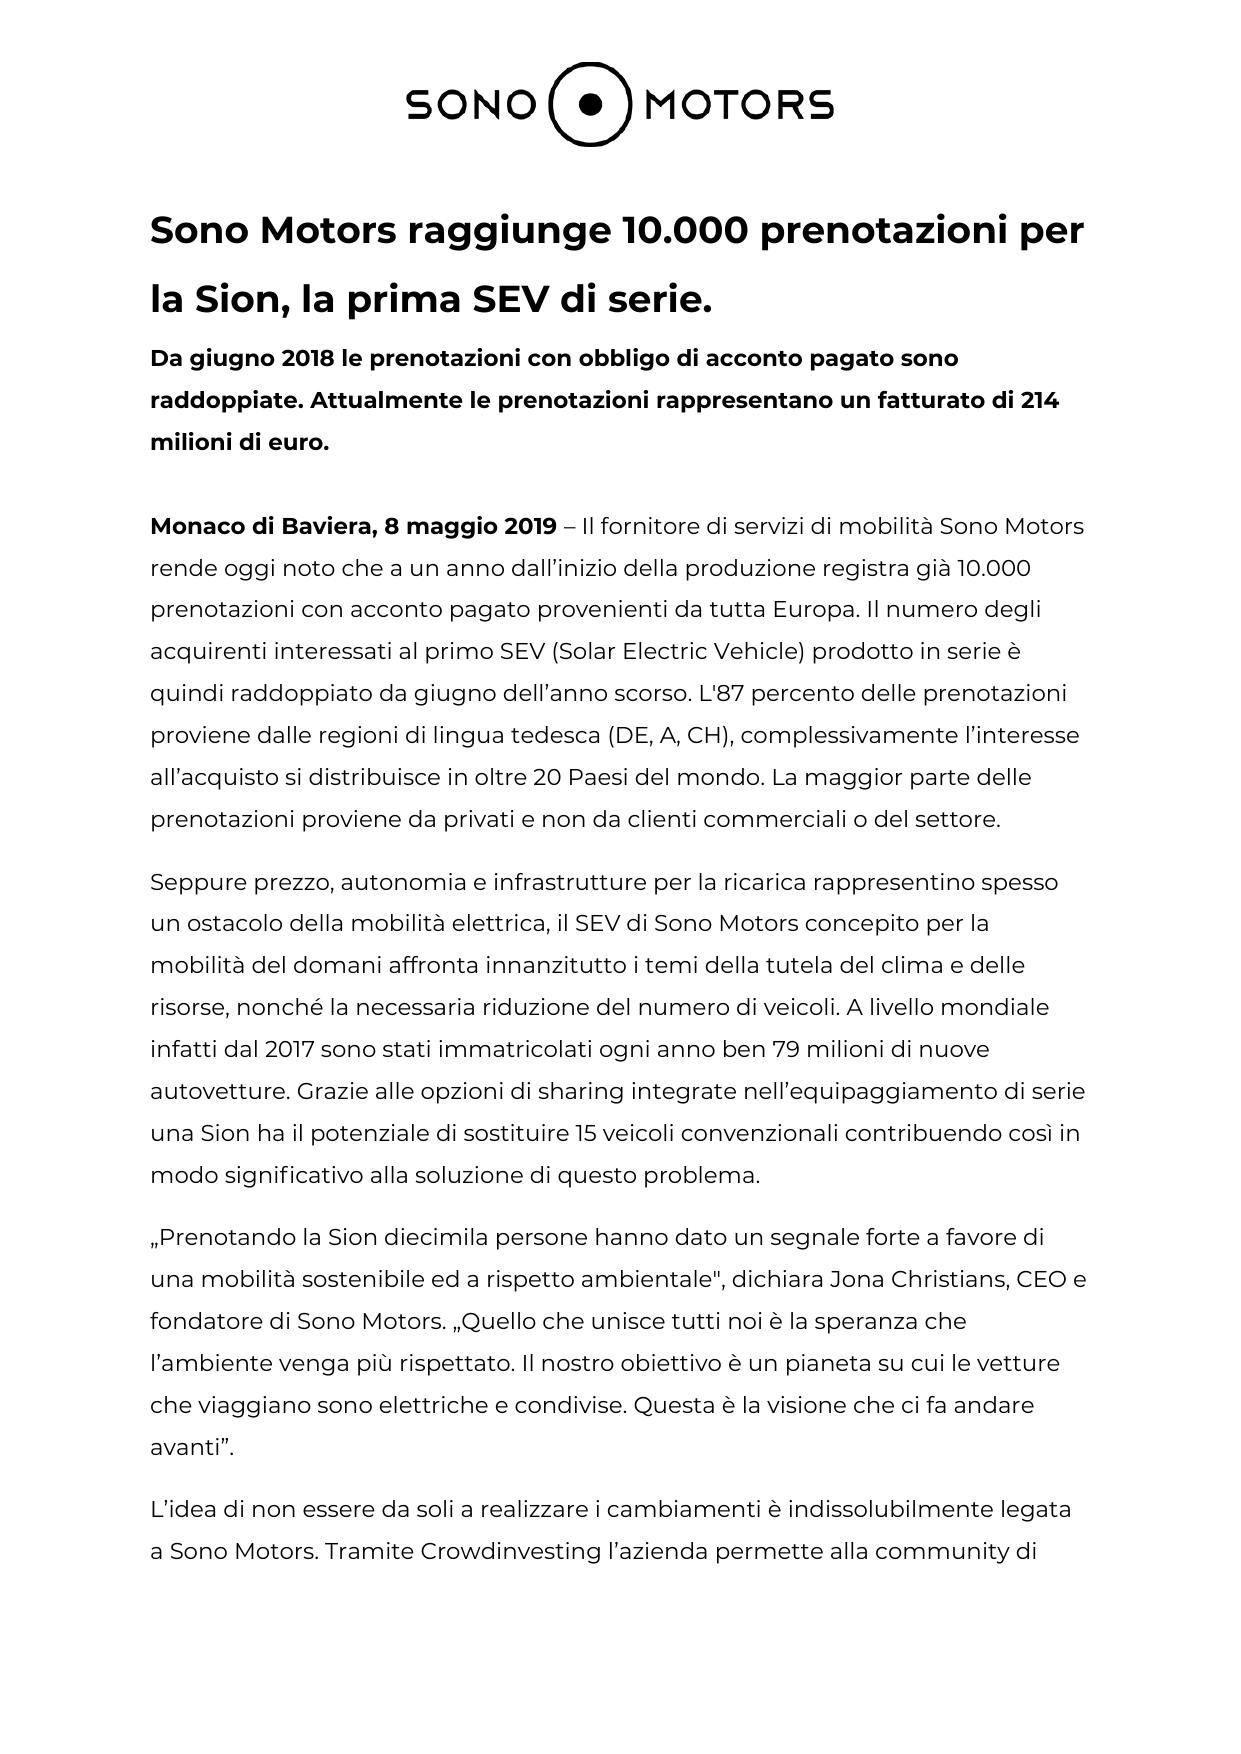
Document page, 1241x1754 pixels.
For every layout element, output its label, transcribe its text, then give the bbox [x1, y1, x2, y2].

text Monaco di Baviera, 8 maggio 2019 – Il fornitore di servizi di mobilità Sono Motors rende oggi noto che a un anno dall’inizio della produzione registra già 10.000 prenotazioni con acconto pagato provenienti da tutta Europa. Il numero degli acquirenti interessati al primo SEV (Solar Electric Vehicle) prodotto in serie è quindi raddoppiato da giugno dell’anno scorso. L'87 percento delle prenotazioni proviene dalle regioni di lingua tedesca (DE, A, CH), complessivamente l’interesse all’acquisto si distribuisce in oltre 20 Paesi del mondo. La maggior parte delle prenotazioni proviene da privati e non da clienti commerciali o del settore. [150, 512, 1090, 833]
text Seppure prezzo, autonomia e infrastrutture per la ricarica rappresentino spesso un ostacolo della mobilità elettrica, il SEV di Sono Motors concepito per la mobilità del domani affronta innanzitutto i temi della tutela del clima e delle risorse, nonché la necessaria riduzione del numero di veicoli. A livello mondiale infatti dal 2017 sono stati immatricolati ogni anno ben 79 milioni di nuove autovetture. Grazie alle opzioni di sharing integrate nell’equipaggiamento di serie una Sion ha il potenziale di sostituire 15 veicoli convenzionali contribuendo così in modo significativo alla soluzione di questo problema. [150, 868, 1090, 1189]
picture [406, 62, 834, 147]
text Da giugno 2018 le prenotazioni con obbligo di acconto pagato sono raddoppiate. Attualmente le prenotazioni rappresentano un fatturato di 214 milioni di euro. [150, 344, 1090, 456]
text „Prenotando la Sion diecimila persone hanno dato un segnale forte a favore di una mobilità sostenibile ed a rispetto ambientale", dichiara Jona Christians, CEO e fondatore di Sono Motors. „Quello che unisce tutti noi è la speranza che l’ambiente venga più rispettato. Il nostro obiettivo è un pianeta su cui le vetture che viaggiano sono elettriche e condivise. Questa è la visione che ci fa andare avanti”. [150, 1223, 1090, 1461]
text Sono Motors raggiunge 10.000 prenotazioni per la Sion, la prima SEV di serie. [150, 150, 1090, 322]
